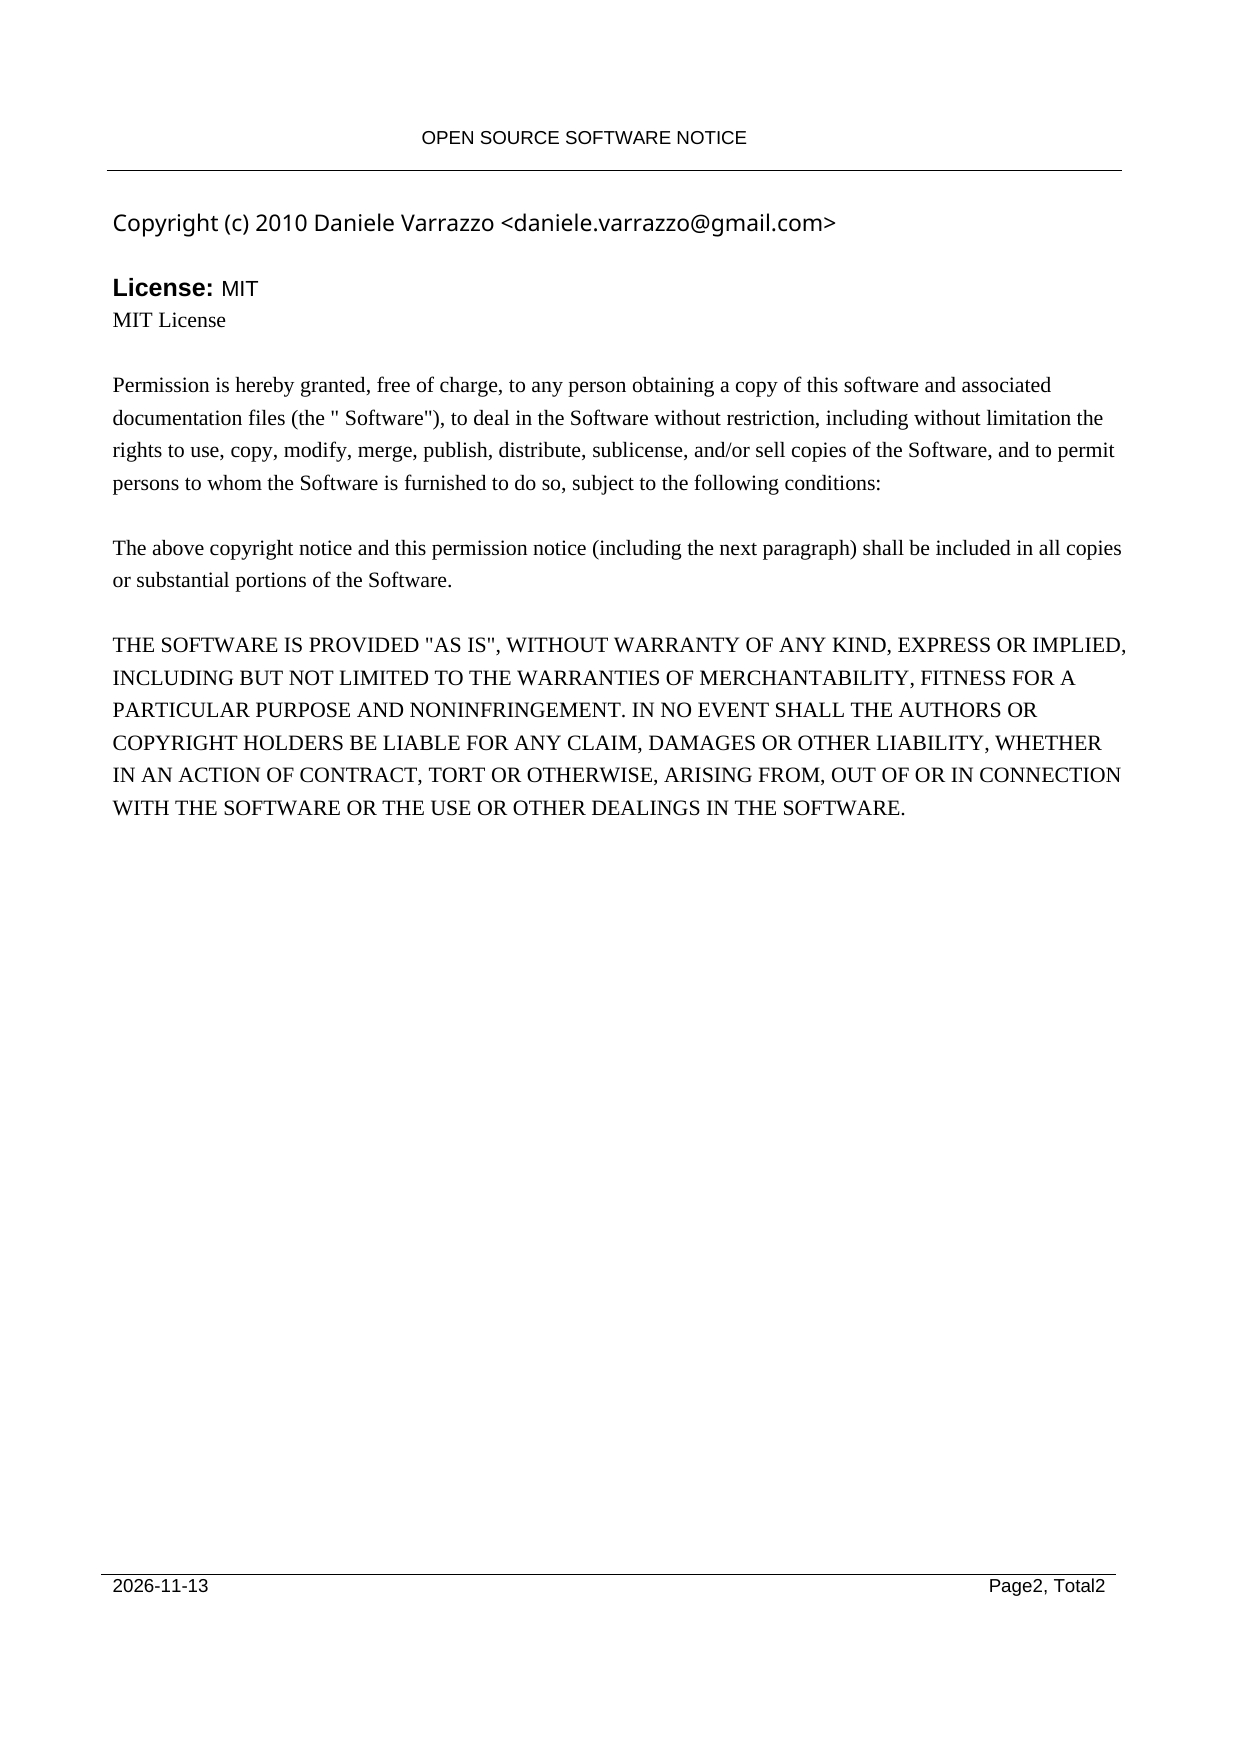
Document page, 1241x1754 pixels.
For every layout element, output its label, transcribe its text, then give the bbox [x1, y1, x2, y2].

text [112, 206, 1128, 271]
text MIT License Permission is hereby granted, free of charge, to any person obtaining a copy of this software and associated documentation files (the " Software"), to deal in the Software without restriction, including without limitation the rights to use, copy, modify, merge, publish, distribute, sublicense, and/or sell copies of the Software, and to permit persons to whom the Software is furnished to do so, subject to the following conditions: The above copyright notice and this permission notice (including the next paragraph) shall be included in all copies or substantial portions of the Software. THE SOFTWARE IS PROVIDED "AS IS", WITHOUT WARRANTY OF ANY KIND, EXPRESS OR IMPLIED, INCLUDING BUT NOT LIMITED TO THE WARRANTIES OF MERCHANTABILITY, FITNESS FOR A PARTICULAR PURPOSE AND NONINFRINGEMENT. IN NO EVENT SHALL THE AUTHORS OR COPYRIGHT HOLDERS BE LIABLE FOR ANY CLAIM, DAMAGES OR OTHER LIABILITY, WHETHER IN AN ACTION OF CONTRACT, TORT OR OTHERWISE, ARISING FROM, OUT OF OR IN CONNECTION WITH THE SOFTWARE OR THE USE OR OTHER DEALINGS IN THE SOFTWARE. [112, 304, 1128, 824]
text License: MIT [112, 271, 1128, 304]
